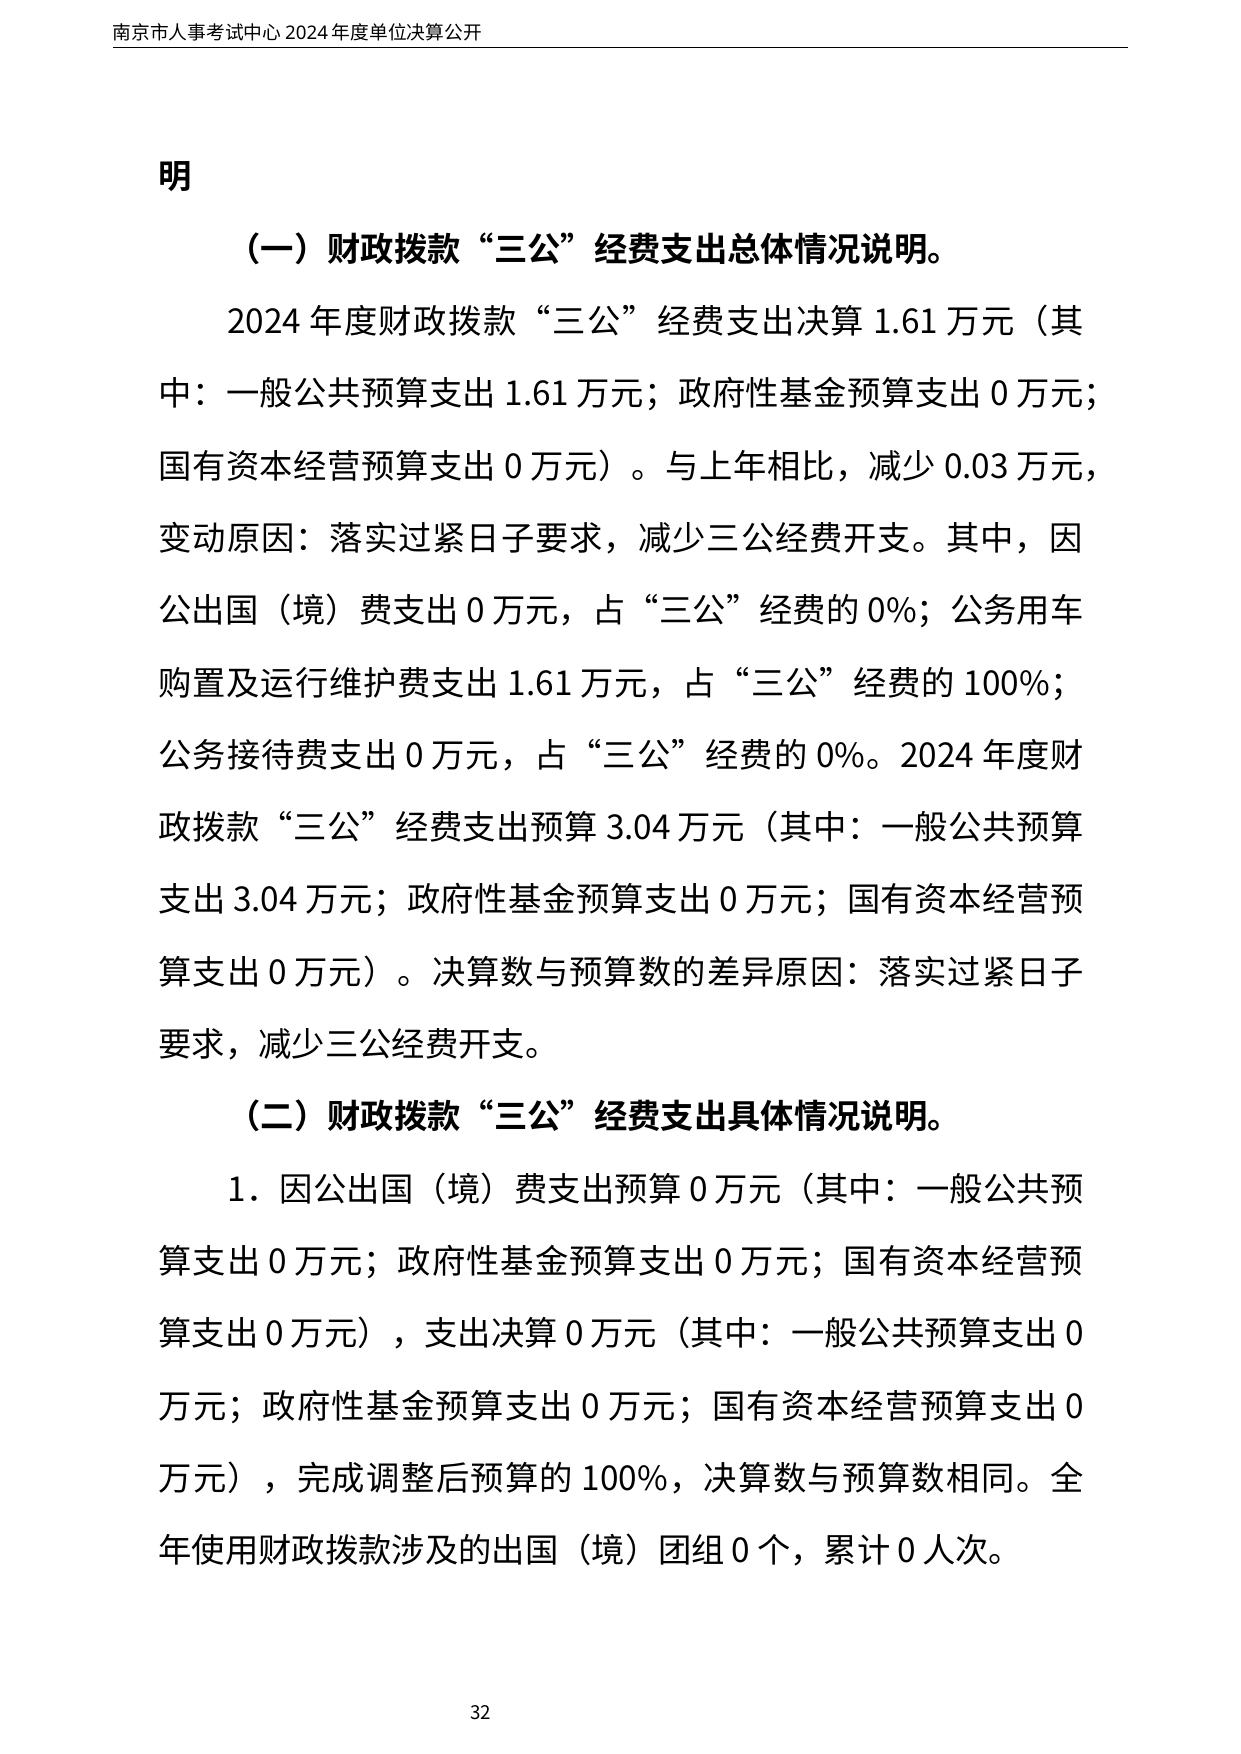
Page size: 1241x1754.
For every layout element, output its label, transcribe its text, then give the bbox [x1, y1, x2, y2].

text （一）财政拨款“三公”经费支出总体情况说明。 [158, 222, 1084, 271]
text （二）财政拨款“三公”经费支出具体情况说明。 [158, 1090, 1084, 1138]
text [158, 150, 1084, 198]
text 2024年度财政拨款“三公”经费支出决算1.61万元（其中：一般公共预算支出1.61万元；政府性基金预算支出0万元；国有资本经营预算支出0万元）。与上年相比，减少0.03万元，变动原因：落实过紧日子要求，减少三公经费开支。其中，因公出国（境）费支出0万元，占“三公”经费的0%；公务用车购置及运行维护费支出1.61万元，占“三公”经费的100%；公务接待费支出0万元，占“三公”经费的0%。2024年度财政拨款“三公”经费支出预算3.04万元（其中：一般公共预算支出3.04万元；政府性基金预算支出0万元；国有资本经营预算支出0万元）。决算数与预算数的差异原因：落实过紧日子要求，减少三公经费开支。 [158, 295, 1084, 1066]
text 1．因公出国（境）费支出预算0万元（其中：一般公共预算支出0万元；政府性基金预算支出0万元；国有资本经营预算支出0万元），支出决算0万元（其中：一般公共预算支出0万元；政府性基金预算支出0万元；国有资本经营预算支出0万元），完成调整后预算的100%，决算数与预算数相同。全年使用财政拨款涉及的出国（境）团组0个，累计0人次。 [158, 1162, 1084, 1572]
